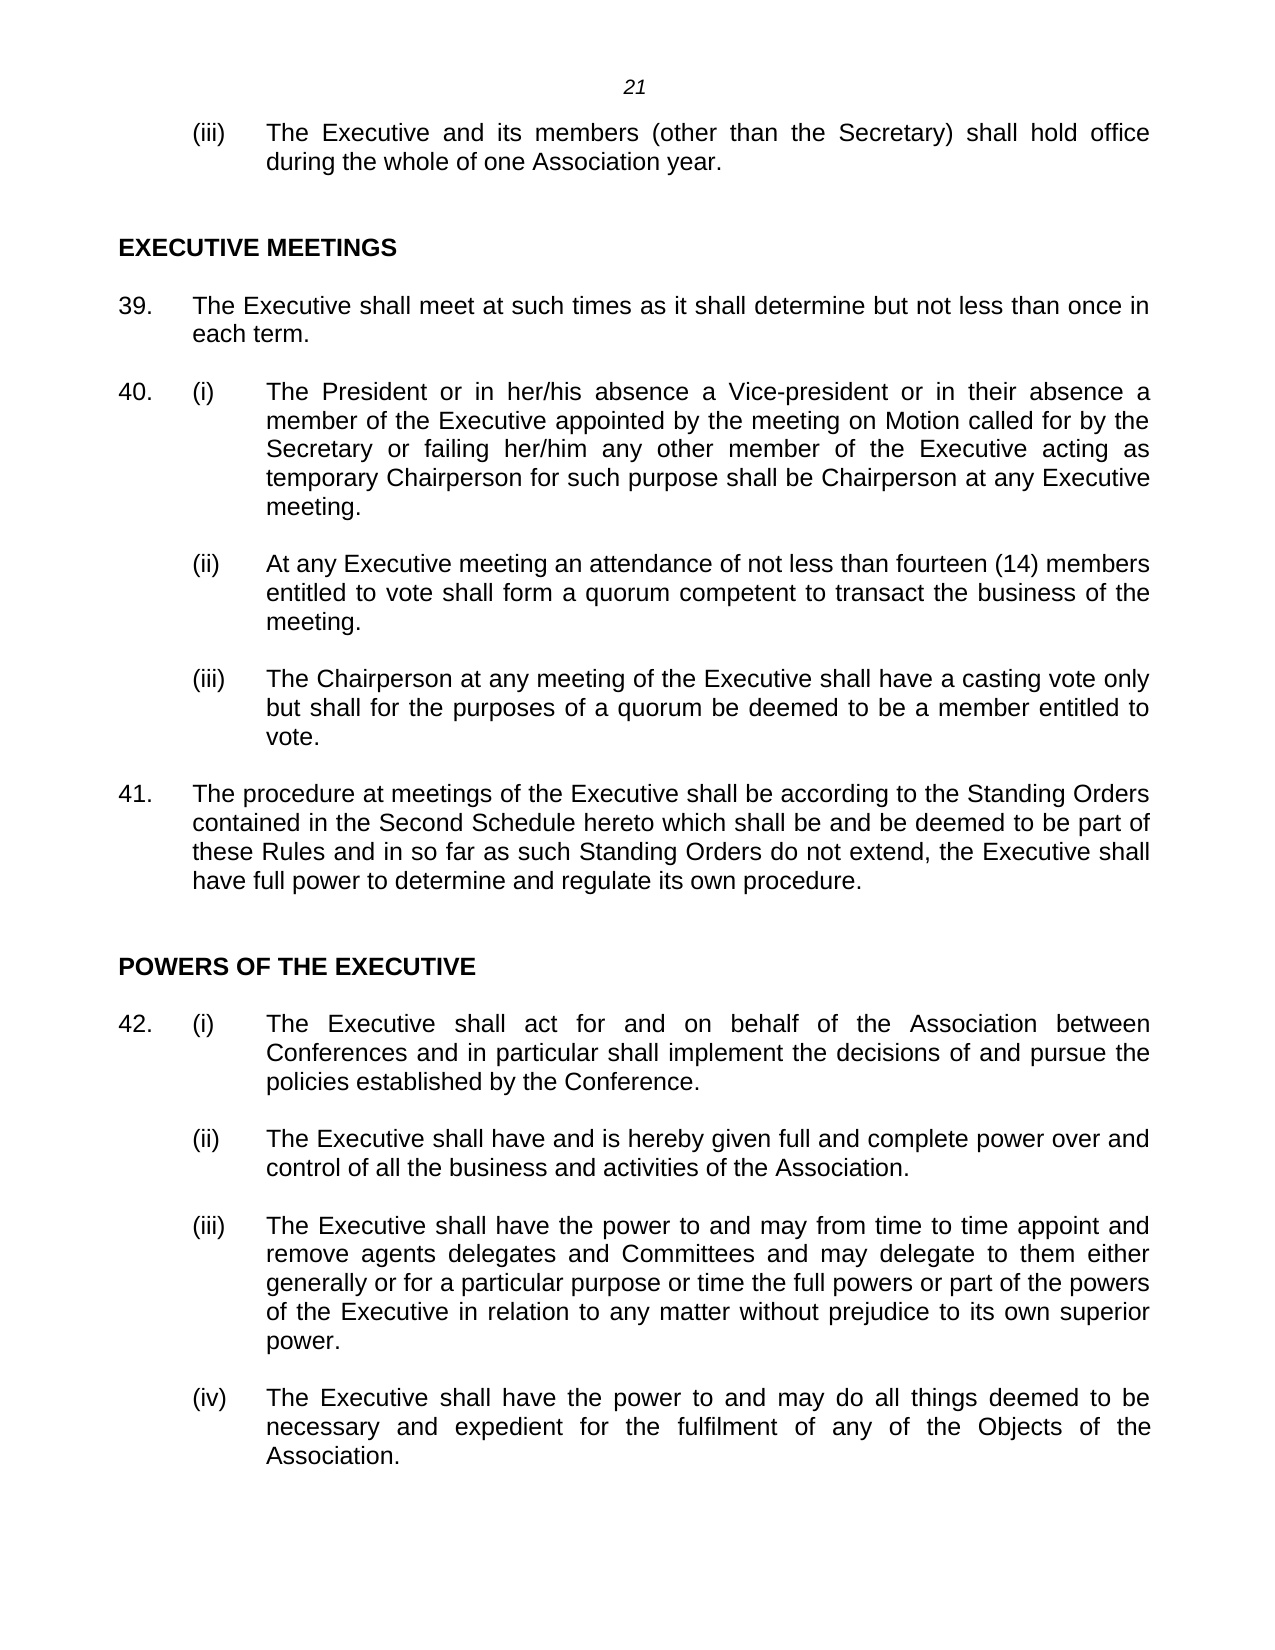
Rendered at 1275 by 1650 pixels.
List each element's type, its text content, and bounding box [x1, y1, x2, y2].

text 39. The Executive shall meet at such times as it shall determine but not less than once in each term. [118, 291, 1152, 348]
subtitle POWERS OF THE EXECUTIVE [118, 952, 1152, 981]
text (ii) The Executive shall have and is hereby given full and complete power over and control of all the business and activities of the Association. [118, 1124, 1152, 1182]
text (iv) The Executive shall have the power to and may do all things deemed to be necessary and expedient for the fulfilment of any of the Objects of the Association. [118, 1383, 1152, 1469]
text 40. (i) The President or in her/his absence a Vice-president or in their absence a member of the Executive appointed by the meeting on Motion called for by the Secretary or failing her/him any other member of the Executive acting as temporary Chairperson for such purpose shall be Chairperson at any Executive meeting. [118, 377, 1152, 521]
text (iii) The Chairperson at any meeting of the Executive shall have a casting vote only but shall for the purposes of a quorum be deemed to be a member entitled to vote. [118, 664, 1152, 751]
text (iii) The Executive and its members (other than the Secretary) shall hold office during the whole of one Association year. [118, 118, 1152, 176]
text (iii) The Executive shall have the power to and may from time to time appoint and remove agents delegates and Committees and may delegate to them either generally or for a particular purpose or time the full powers or part of the powers of the Executive in relation to any matter without prejudice to its own superior power. [118, 1211, 1152, 1354]
text (ii) At any Executive meeting an attendance of not less than fourteen (14) members entitled to vote shall form a quorum competent to transact the business of the meeting. [118, 549, 1152, 636]
text 41. The procedure at meetings of the Executive shall be according to the Standing Orders contained in the Second Schedule hereto which shall be and be deemed to be part of these Rules and in so far as such Standing Orders do not extend, the Executive shall have full power to determine and regulate its own procedure. [118, 779, 1152, 894]
text 42. (i) The Executive shall act for and on behalf of the Association between Conferences and in particular shall implement the decisions of and pursue the policies established by the Conference. [118, 1009, 1152, 1096]
subtitle EXECUTIVE MEETINGS [118, 233, 1152, 262]
